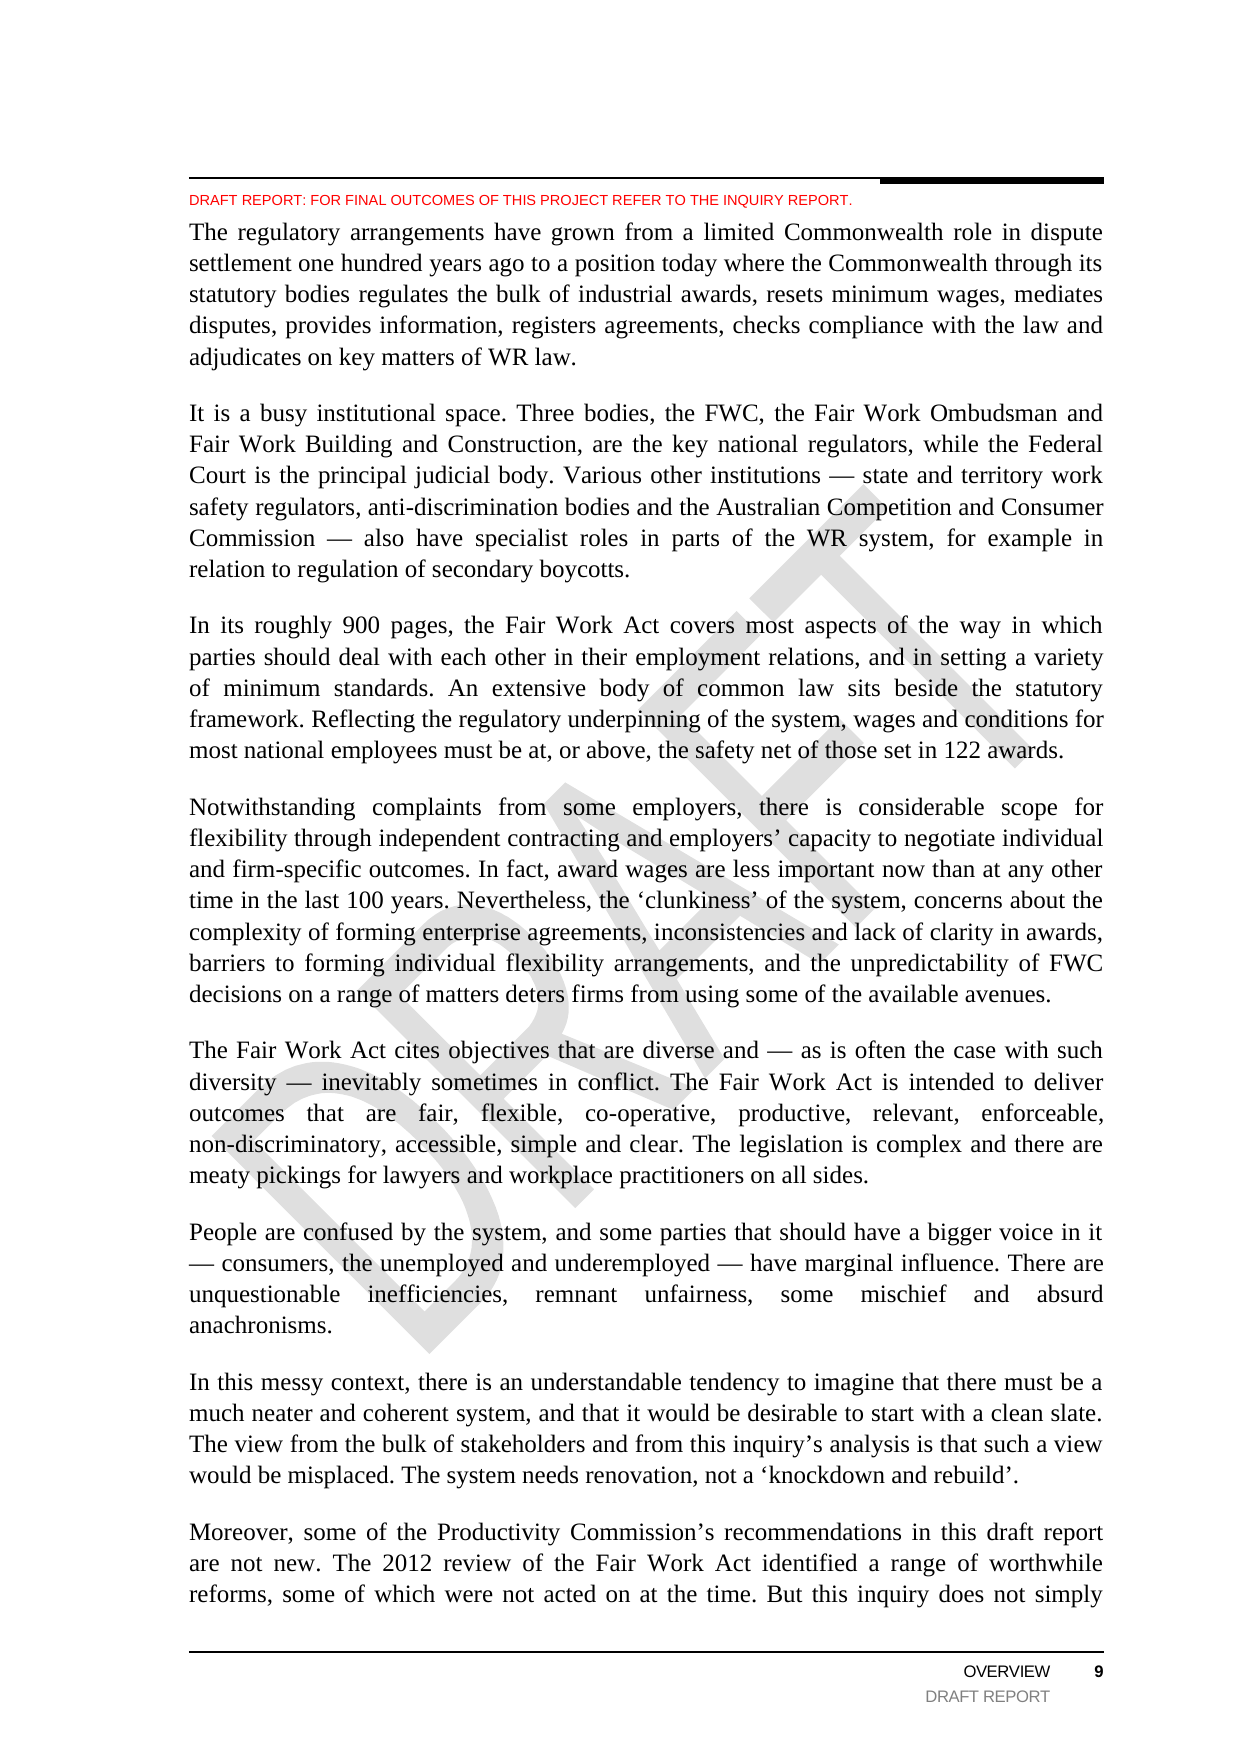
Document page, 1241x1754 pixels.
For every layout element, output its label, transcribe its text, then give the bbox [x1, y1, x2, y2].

text The regulatory arrangements have grown from a limited Commonwealth role in dispute settlement one hundred years ago to a position today where the Commonwealth through its statutory bodies regulates the bulk of industrial awards, resets minimum wages, mediates disputes, provides information, registers agreements, checks compliance with the law and adjudicates on key matters of WR law. [189, 214, 1104, 371]
text Notwithstanding complaints from some employers, there is considerable scope for flexibility through independent contracting and employers’ capacity to negotiate individual and firm-specific outcomes. In fact, award wages are less important now than at any other time in the last 100 years. Nevertheless, the ‘clunkiness’ of the system, concerns about the complexity of forming enterprise agreements, inconsistencies and lack of clarity in awards, barriers to forming individual flexibility arrangements, and the unpredictability of FWC decisions on a range of matters deters firms from using some of the available avenues. [189, 789, 1104, 1008]
text In its roughly 900 pages, the Fair Work Act covers most aspects of the way in which parties should deal with each other in their employment relations, and in setting a variety of minimum standards. An extensive body of common law sits beside the statutory framework. Reflecting the regulatory underpinning of the system, wages and conditions for most national employees must be at, or above, the safety net of those set in 122 awards. [189, 608, 1104, 764]
text In this messy context, there is an understandable tendency to imagine that there must be a much neater and coherent system, and that it would be desirable to start with a clean slate. The view from the bulk of stakeholders and from this inquiry’s analysis is that such a view would be misplaced. The system needs renovation, not a ‘knockdown and rebuild’. [189, 1364, 1104, 1489]
text It is a busy institutional space. Three bodies, the FWC, the Fair Work Ombudsman and Fair Work Building and Construction, are the key national regulators, while the Federal Court is the principal judicial body. Various other institutions — state and territory work safety regulators, anti-discrimination bodies and the Australian Competition and Consumer Commission — also have specialist roles in parts of the WR system, for example in relation to regulation of secondary boycotts. [189, 396, 1104, 583]
text The Fair Work Act cites objectives that are diverse and — as is often the case with such diversity — inevitably sometimes in conflict. The Fair Work Act is intended to deliver outcomes that are fair, flexible, co-operative, productive, relevant, enforceable, non-discriminatory, accessible, simple and clear. The legislation is complex and there are meaty pickings for lawyers and workplace practitioners on all sides. [189, 1033, 1104, 1189]
text People are confused by the system, and some parties that should have a bigger voice in it — consumers, the unemployed and underemployed — have marginal influence. There are unquestionable inefficiencies, remnant unfairness, some mischief and absurd anachronisms. [189, 1214, 1104, 1339]
